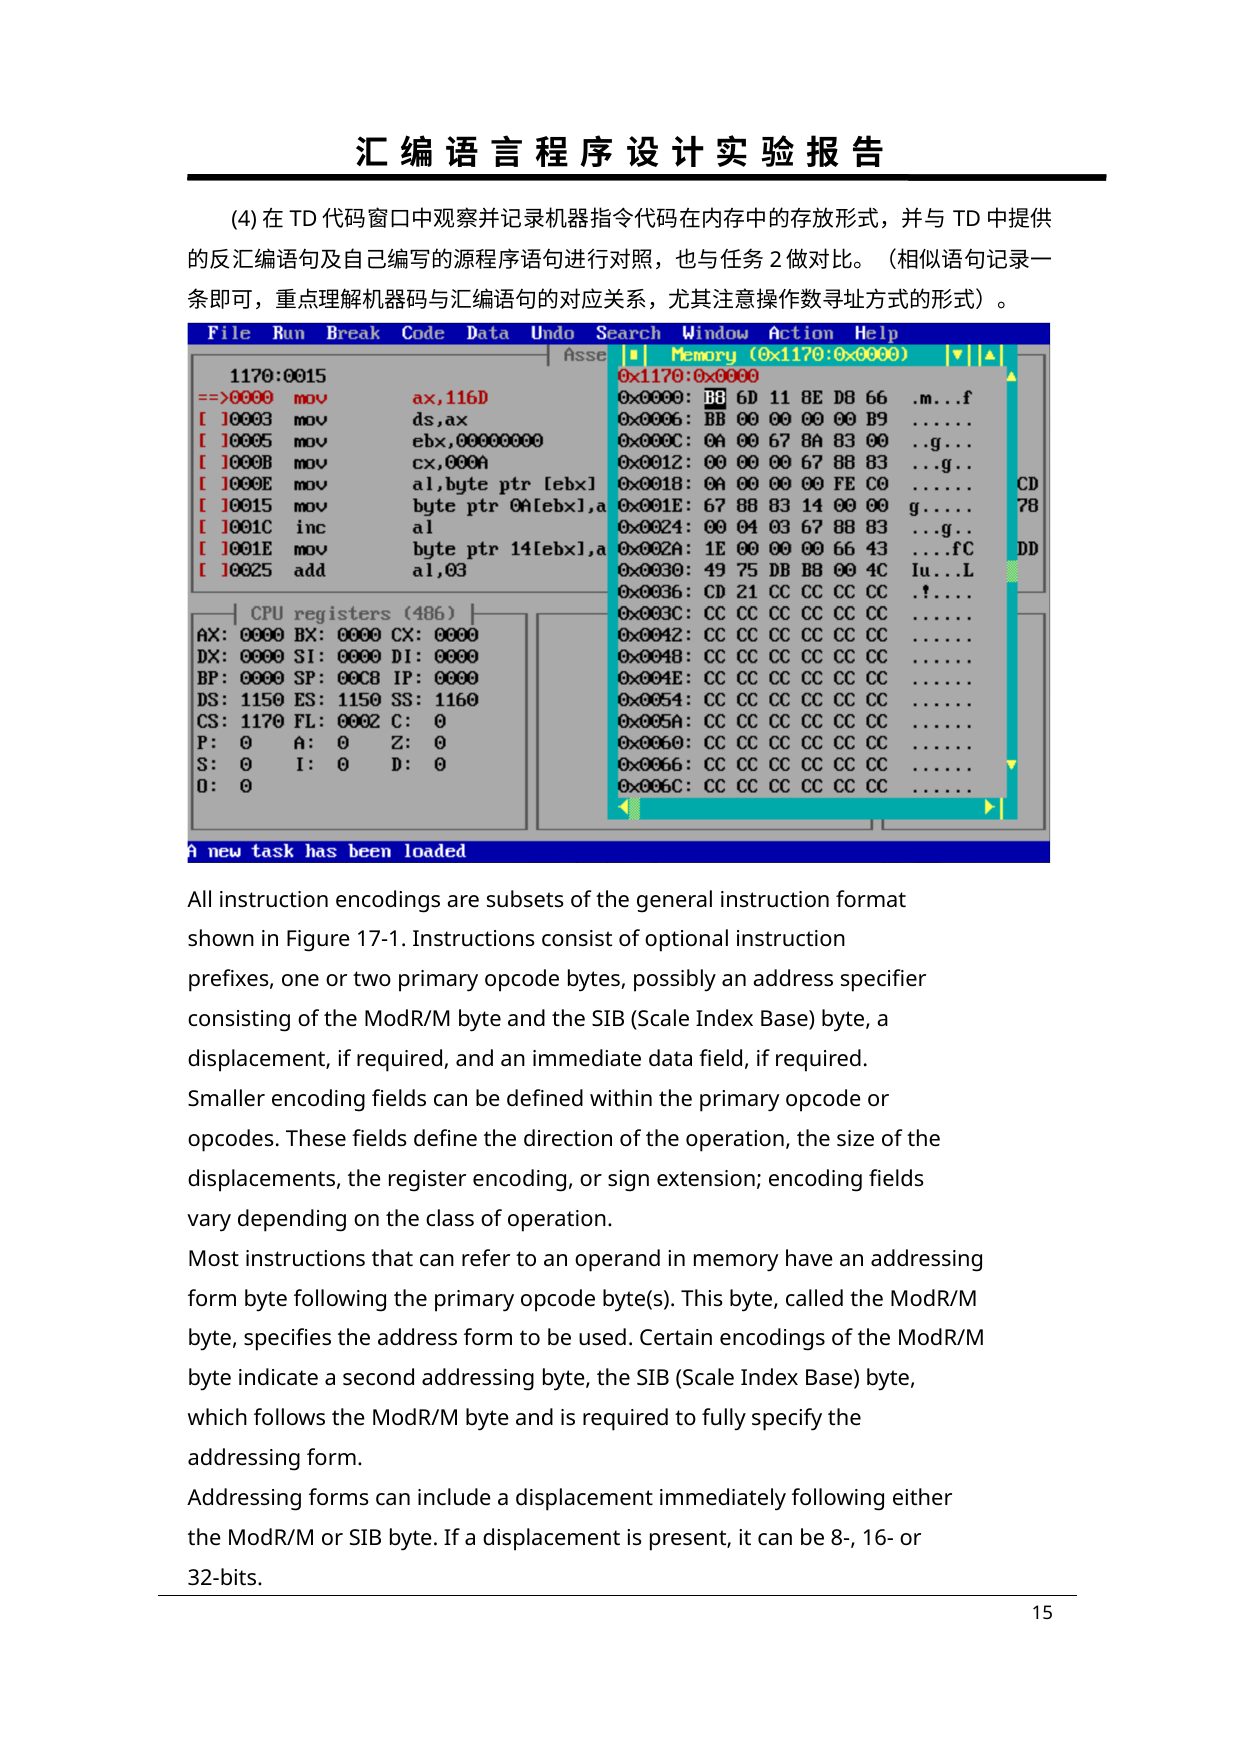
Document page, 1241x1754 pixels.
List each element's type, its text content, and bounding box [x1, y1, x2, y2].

list vary depending on the class of operation. [187, 1201, 1053, 1234]
list which follows the ModR/M byte and is required to fully specify the [187, 1401, 1053, 1433]
list displacement, if required, and an immediate data field, if required. [187, 1042, 1053, 1074]
list All instruction encodings are subsets of the general instruction format [187, 882, 1053, 915]
list 32-bits. [187, 1560, 1053, 1593]
list shown in Figure 17-1. Instructions consist of optional instruction [187, 922, 1053, 954]
list 在TD代码窗口中观察并记录机器指令代码在内存中的存放形式，并与TD中提供的反汇编语句及自己编写的源程序语句进行对照，也与任务2做对比。（相似语句记录一条即可，重点理解机器码与汇编语句的对应关系，尤其注意操作数寻址方式的形式）。 [187, 201, 1053, 314]
list prefixes, one or two primary opcode bytes, possibly an address specifier [187, 962, 1053, 994]
list Most instructions that can refer to an operand in memory have an addressing [187, 1241, 1053, 1274]
list Addressing forms can include a displacement immediately following either [187, 1481, 1053, 1513]
list addressing form. [187, 1441, 1053, 1473]
list displacements, the register encoding, or sign extension; encoding fields [187, 1161, 1053, 1194]
list opcodes. These fields define the direction of the operation, the size of the [187, 1122, 1053, 1154]
picture [187, 322, 1050, 863]
list consisting of the ModR/M byte and the SIB (Scale Index Base) byte, a [187, 1002, 1053, 1034]
list Smaller encoding fields can be defined within the primary opcode or [187, 1082, 1053, 1114]
list byte indicate a second addressing byte, the SIB (Scale Index Base) byte, [187, 1361, 1053, 1393]
list the ModR/M or SIB byte. If a displacement is present, it can be 8-, 16- or [187, 1521, 1053, 1553]
list byte, specifies the address form to be used. Certain encodings of the ModR/M [187, 1321, 1053, 1353]
list form byte following the primary opcode byte(s). This byte, called the ModR/M [187, 1281, 1053, 1314]
